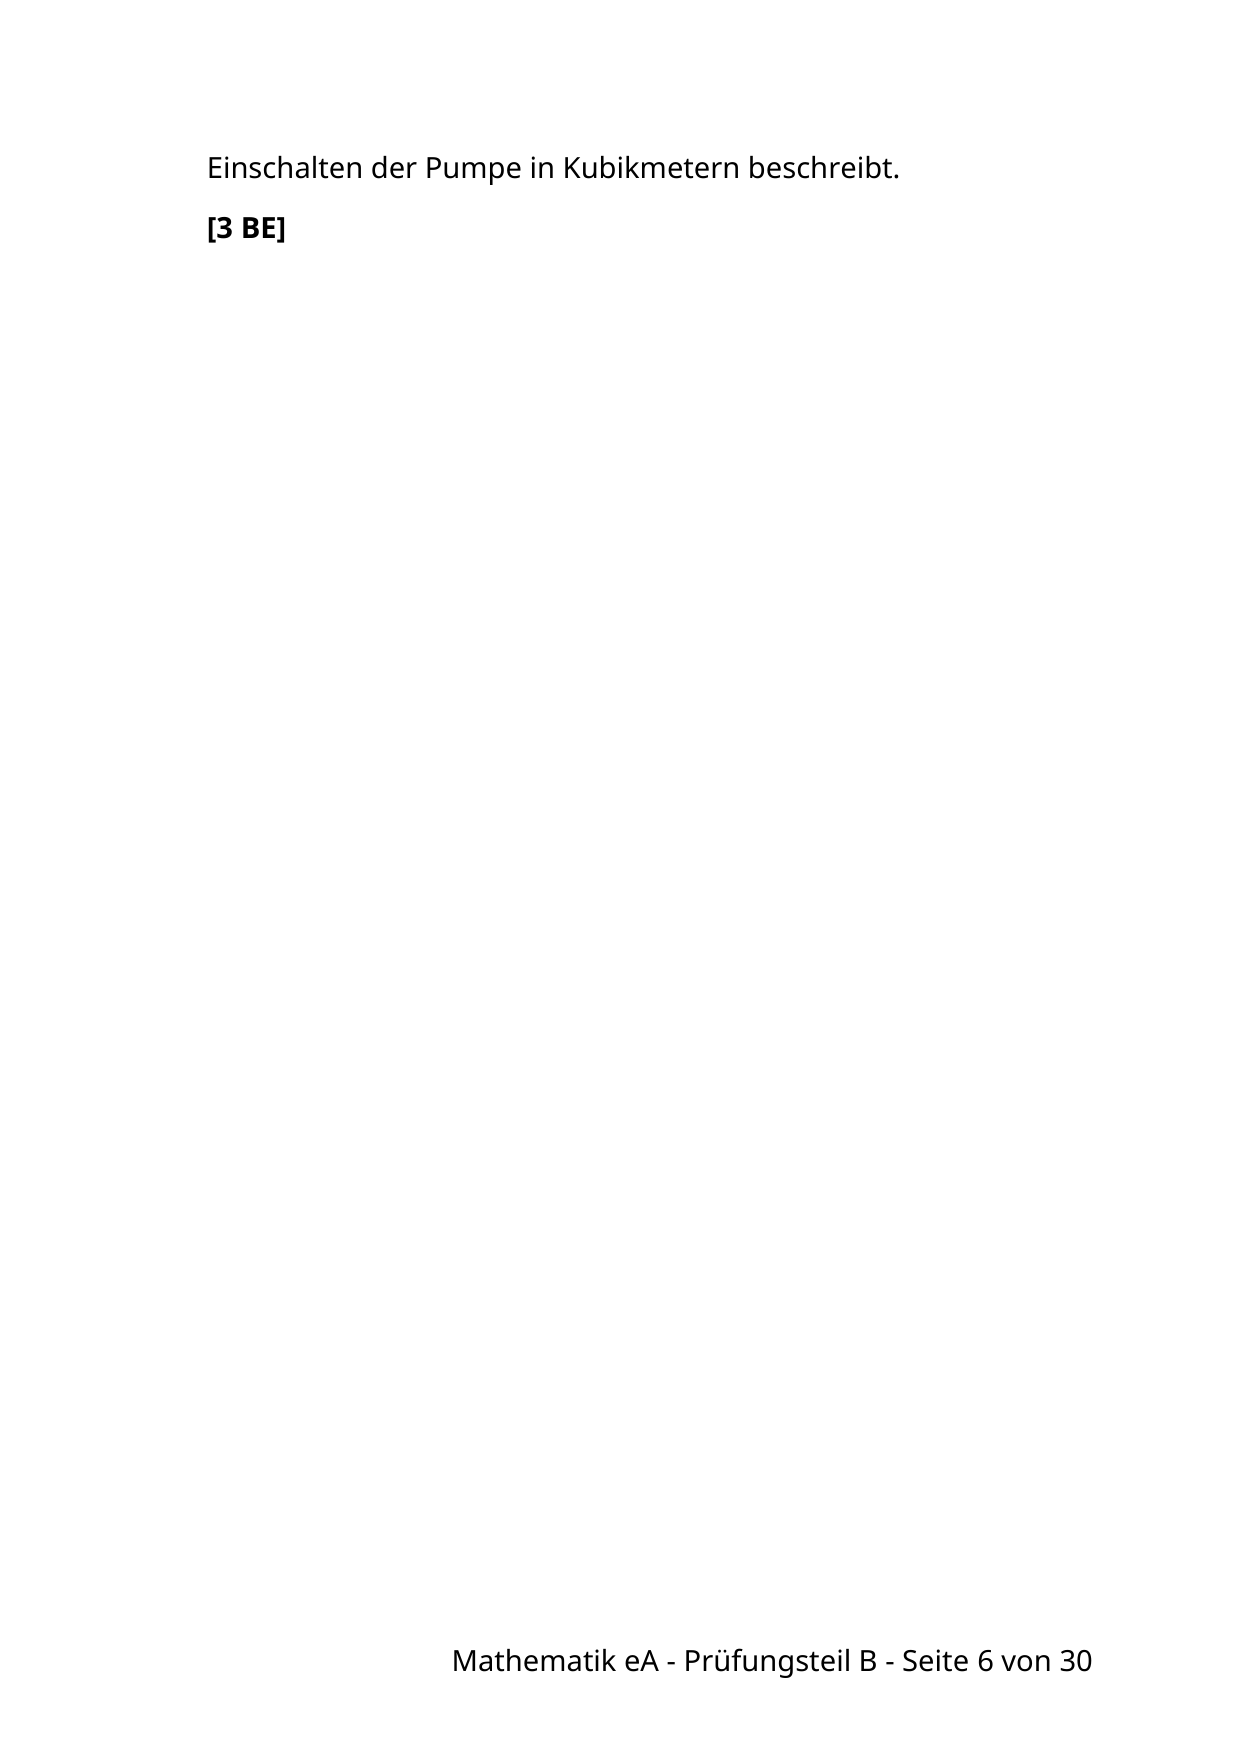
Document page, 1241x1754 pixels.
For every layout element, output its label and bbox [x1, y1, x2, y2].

list [207, 148, 1093, 247]
